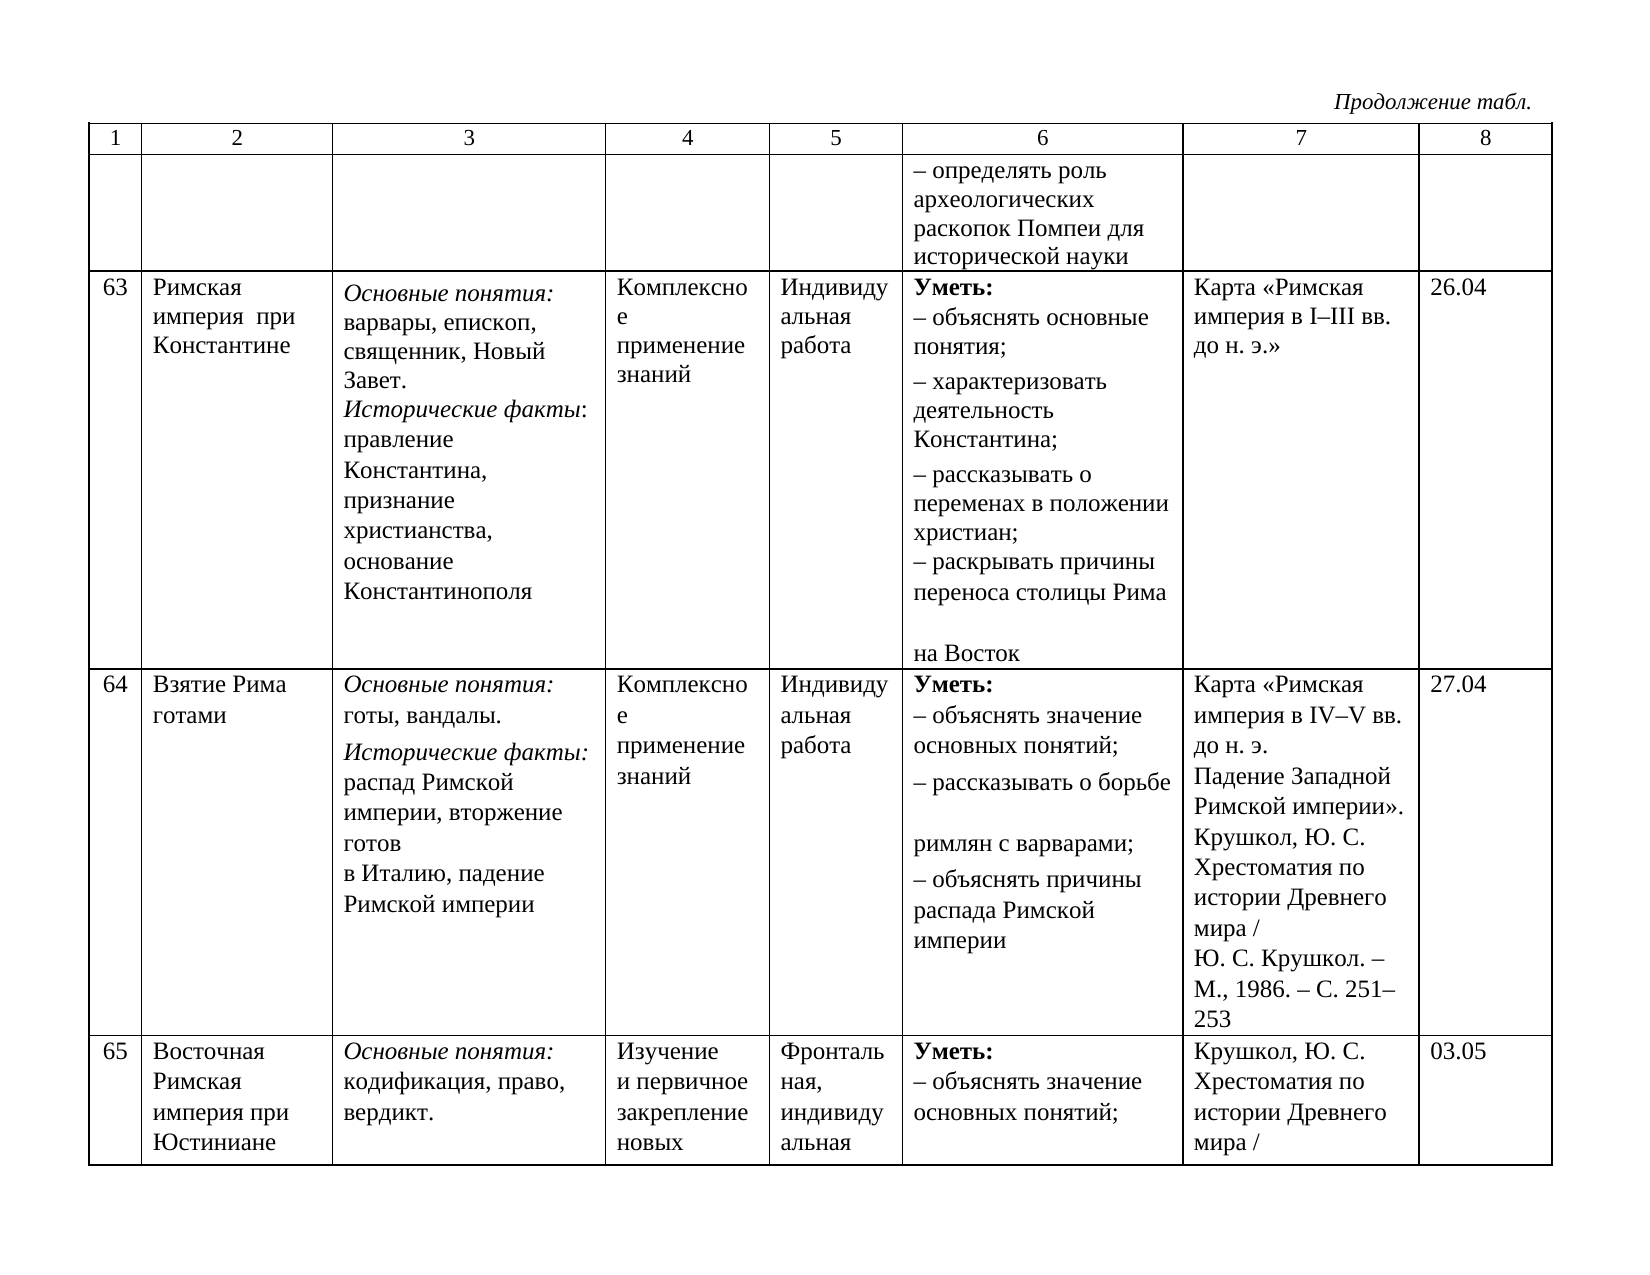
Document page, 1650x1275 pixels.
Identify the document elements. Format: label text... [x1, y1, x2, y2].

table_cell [903, 1036, 1182, 1164]
table_cell Уметь: – объяснять основные понятия; – характеризовать деятельность Константина; – рассказывать о переменах в положении христиан; – раскрывать причины переноса столицы Рима на Восток [903, 272, 1182, 668]
table_header 5 [770, 124, 902, 154]
table_cell [770, 155, 902, 270]
table_cell Комплексное применение знаний [606, 670, 769, 1034]
table_header 4 [606, 124, 769, 154]
text Продолжение табл. [89, 89, 1532, 115]
table_header 2 [142, 124, 332, 154]
table_header 6 [903, 124, 1182, 154]
table_cell 03.05 [1420, 1036, 1551, 1164]
table_cell [606, 155, 769, 270]
table_cell Карта «Римская империя в IV–V вв. до н. э. Падение Западной Римской империи». Крушкол, Ю. С. Хрестоматия по истории Древнего мира / Ю. С. Крушкол. – М., 1986. – С. 251–253 [1184, 670, 1418, 1034]
table_cell 65 [90, 1036, 141, 1164]
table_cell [770, 1036, 902, 1164]
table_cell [142, 1036, 332, 1164]
table_cell 27.04 [1420, 670, 1551, 1034]
table_header 7 [1184, 124, 1418, 154]
table_cell Карта «Римская империя в I–III вв. до н. э.» [1184, 272, 1418, 668]
table_cell Уметь: – объяснять значение основных понятий; – рассказывать о борьбе римлян с варварами; – объяснять причины распада Римской империи [903, 670, 1182, 1034]
table_cell Индивидуальная работа [770, 272, 902, 668]
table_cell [606, 1036, 769, 1164]
table_cell [1420, 155, 1551, 270]
table_header 8 [1420, 124, 1551, 154]
table_cell [333, 155, 605, 270]
table_cell 64 [90, 670, 141, 1034]
table_cell 63 [90, 272, 141, 668]
table_cell – определять роль археологических раскопок Помпеи для исторической науки [903, 155, 1182, 270]
table_cell [142, 155, 332, 270]
table_cell Основные понятия: готы, вандалы. Исторические факты: распад Римской империи, вторжение готов в Италию, падение Римской империи [333, 670, 605, 1034]
table_header 1 [90, 124, 141, 154]
table_cell [90, 155, 141, 270]
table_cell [333, 1036, 605, 1164]
table_cell 26.04 [1420, 272, 1551, 668]
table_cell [1184, 1036, 1418, 1164]
table_cell Основные понятия: варвары, епископ, священник, Новый Завет. Исторические факты: правление Константина, признание христианства, основание Константинополя [333, 272, 605, 668]
table_cell [1184, 155, 1418, 270]
table_cell Римская империя при Константине [142, 272, 332, 668]
table_cell Индивидуальная работа [770, 670, 902, 1034]
table_header 3 [333, 124, 605, 154]
table_cell Комплексное применение знаний [606, 272, 769, 668]
table_cell Взятие Рима готами [142, 670, 332, 1034]
